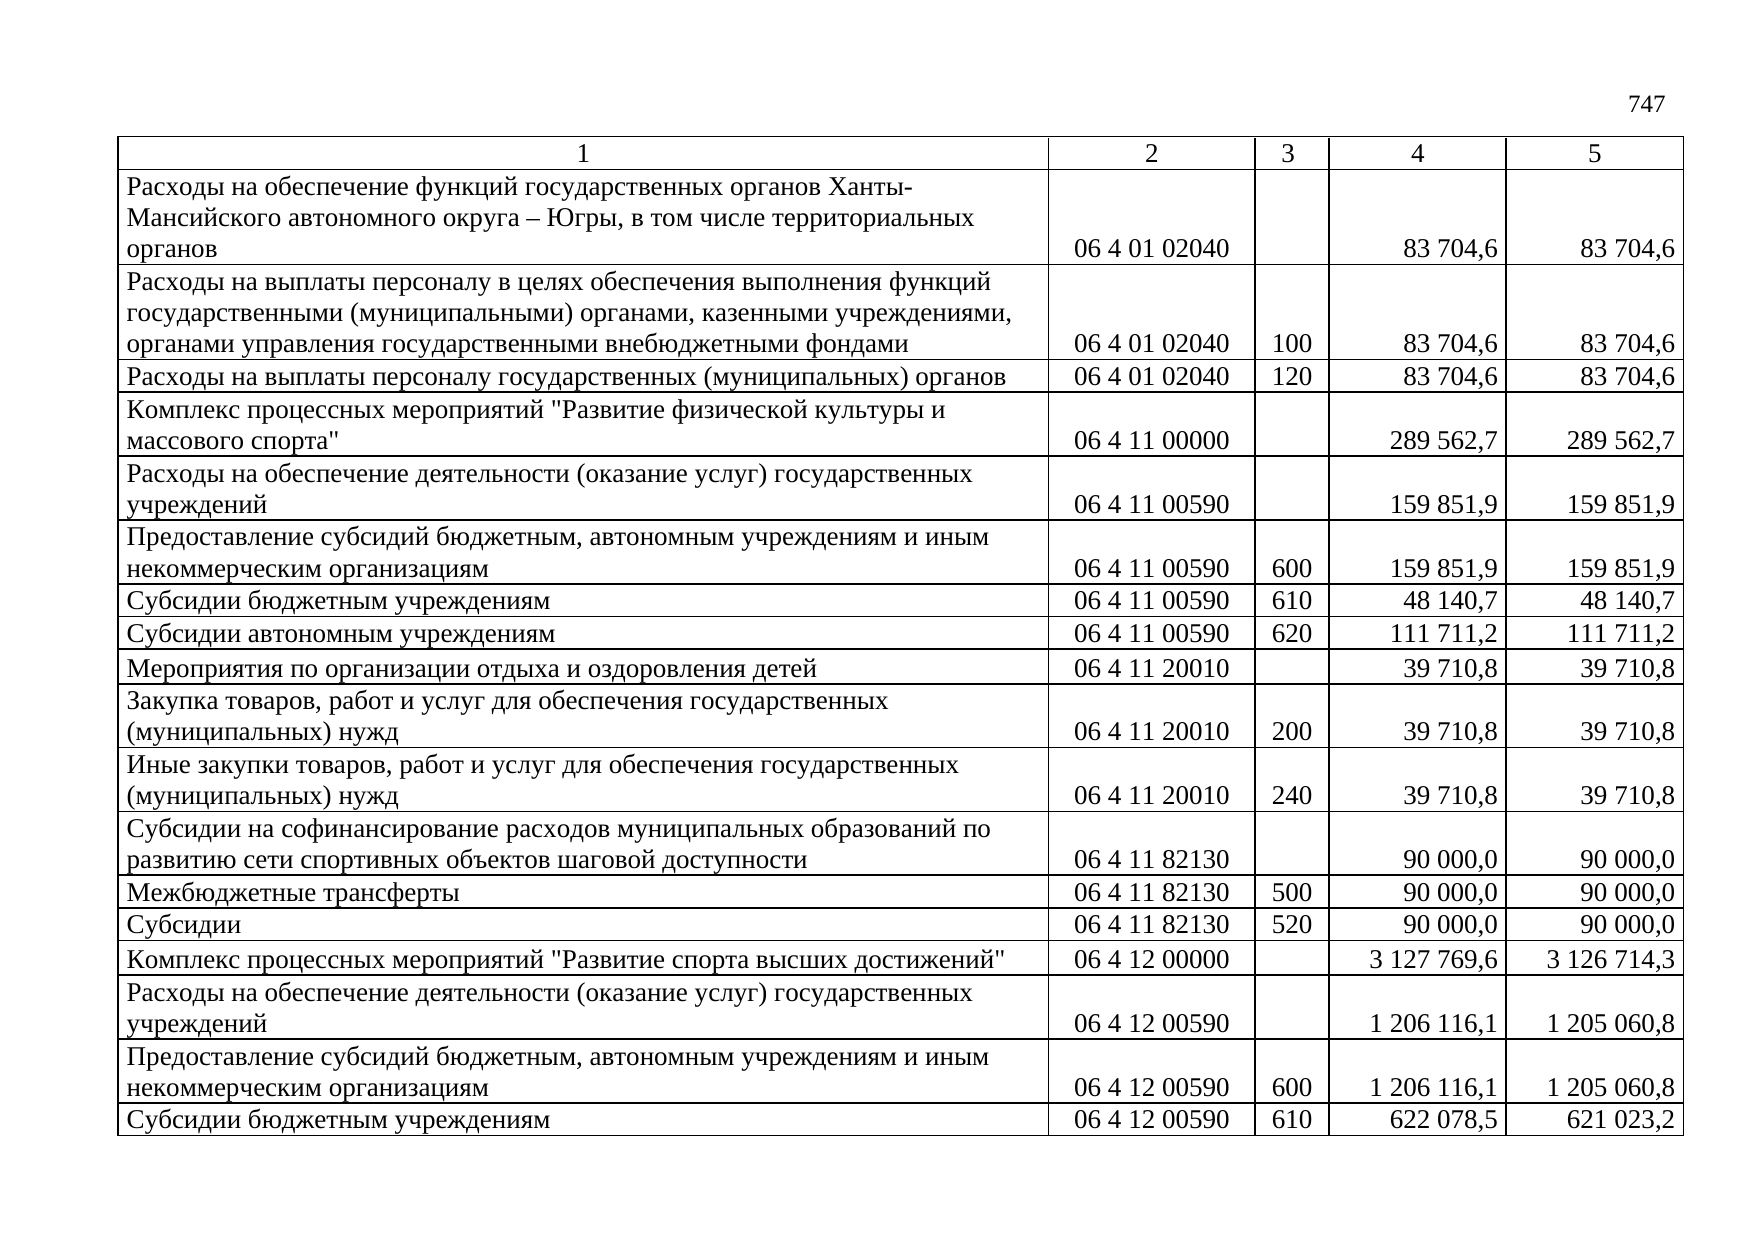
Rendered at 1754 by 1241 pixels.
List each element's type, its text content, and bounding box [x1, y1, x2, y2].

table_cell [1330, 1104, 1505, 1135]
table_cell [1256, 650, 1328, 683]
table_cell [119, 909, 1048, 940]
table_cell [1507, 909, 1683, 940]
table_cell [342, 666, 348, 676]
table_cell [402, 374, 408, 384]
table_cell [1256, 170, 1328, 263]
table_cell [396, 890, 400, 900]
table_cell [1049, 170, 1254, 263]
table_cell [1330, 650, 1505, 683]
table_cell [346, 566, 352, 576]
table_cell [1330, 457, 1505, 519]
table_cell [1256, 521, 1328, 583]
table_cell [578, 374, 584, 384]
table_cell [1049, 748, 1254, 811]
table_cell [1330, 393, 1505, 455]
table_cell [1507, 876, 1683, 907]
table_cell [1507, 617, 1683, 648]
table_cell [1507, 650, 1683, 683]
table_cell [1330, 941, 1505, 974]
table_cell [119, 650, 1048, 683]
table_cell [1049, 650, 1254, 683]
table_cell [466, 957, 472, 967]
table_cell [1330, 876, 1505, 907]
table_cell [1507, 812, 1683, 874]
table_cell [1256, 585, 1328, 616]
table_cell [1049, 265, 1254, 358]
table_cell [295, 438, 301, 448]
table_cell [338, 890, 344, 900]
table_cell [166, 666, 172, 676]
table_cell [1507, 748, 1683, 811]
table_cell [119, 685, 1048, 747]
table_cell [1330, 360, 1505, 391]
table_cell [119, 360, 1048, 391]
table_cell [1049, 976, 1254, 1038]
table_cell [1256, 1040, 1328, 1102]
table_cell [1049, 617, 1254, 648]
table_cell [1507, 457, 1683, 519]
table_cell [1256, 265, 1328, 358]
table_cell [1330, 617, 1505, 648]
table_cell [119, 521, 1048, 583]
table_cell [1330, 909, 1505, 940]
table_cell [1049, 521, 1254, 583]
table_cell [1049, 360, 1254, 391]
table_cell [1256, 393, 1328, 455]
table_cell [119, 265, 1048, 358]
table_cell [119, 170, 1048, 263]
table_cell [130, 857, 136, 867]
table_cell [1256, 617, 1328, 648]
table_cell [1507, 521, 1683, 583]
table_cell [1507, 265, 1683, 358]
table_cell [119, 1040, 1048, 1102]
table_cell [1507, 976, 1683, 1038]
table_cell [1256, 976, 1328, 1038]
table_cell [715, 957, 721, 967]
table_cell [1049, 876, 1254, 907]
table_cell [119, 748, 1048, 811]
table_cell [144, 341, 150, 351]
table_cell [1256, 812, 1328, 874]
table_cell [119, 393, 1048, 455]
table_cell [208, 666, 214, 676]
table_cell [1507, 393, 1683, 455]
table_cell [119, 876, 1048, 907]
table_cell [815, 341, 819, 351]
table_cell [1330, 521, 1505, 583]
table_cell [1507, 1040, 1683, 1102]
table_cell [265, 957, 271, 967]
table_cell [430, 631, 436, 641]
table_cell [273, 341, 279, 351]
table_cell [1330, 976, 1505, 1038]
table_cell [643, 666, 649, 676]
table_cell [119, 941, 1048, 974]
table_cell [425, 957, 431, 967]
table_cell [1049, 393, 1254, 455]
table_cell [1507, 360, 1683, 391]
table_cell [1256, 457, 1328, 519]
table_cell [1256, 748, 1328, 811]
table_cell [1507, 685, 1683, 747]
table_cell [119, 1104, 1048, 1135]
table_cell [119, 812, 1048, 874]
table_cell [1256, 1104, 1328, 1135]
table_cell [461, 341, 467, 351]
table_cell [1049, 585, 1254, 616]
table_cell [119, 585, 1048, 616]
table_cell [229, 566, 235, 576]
table_header 5 [1507, 137, 1683, 168]
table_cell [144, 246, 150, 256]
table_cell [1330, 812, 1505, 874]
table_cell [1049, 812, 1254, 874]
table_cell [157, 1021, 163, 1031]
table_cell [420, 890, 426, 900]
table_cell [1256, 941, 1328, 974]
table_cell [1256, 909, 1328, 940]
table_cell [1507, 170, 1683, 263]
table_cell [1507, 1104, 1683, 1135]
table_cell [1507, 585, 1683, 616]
table_header 2 [1049, 137, 1255, 168]
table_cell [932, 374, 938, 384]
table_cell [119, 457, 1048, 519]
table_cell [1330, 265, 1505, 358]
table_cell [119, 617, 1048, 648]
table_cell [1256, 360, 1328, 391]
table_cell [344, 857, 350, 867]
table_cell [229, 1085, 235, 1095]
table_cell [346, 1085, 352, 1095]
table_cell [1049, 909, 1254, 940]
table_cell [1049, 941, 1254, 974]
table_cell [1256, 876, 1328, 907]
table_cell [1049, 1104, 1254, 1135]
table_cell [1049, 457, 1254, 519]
table_header 1 [119, 137, 1048, 168]
table_header 3 [1256, 137, 1329, 168]
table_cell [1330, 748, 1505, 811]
table_header 4 [1330, 137, 1506, 168]
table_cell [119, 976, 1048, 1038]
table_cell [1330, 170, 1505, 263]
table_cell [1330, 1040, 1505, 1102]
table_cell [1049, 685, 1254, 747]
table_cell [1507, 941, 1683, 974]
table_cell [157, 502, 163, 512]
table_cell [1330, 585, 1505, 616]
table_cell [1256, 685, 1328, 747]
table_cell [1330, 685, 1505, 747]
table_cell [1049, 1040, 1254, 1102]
